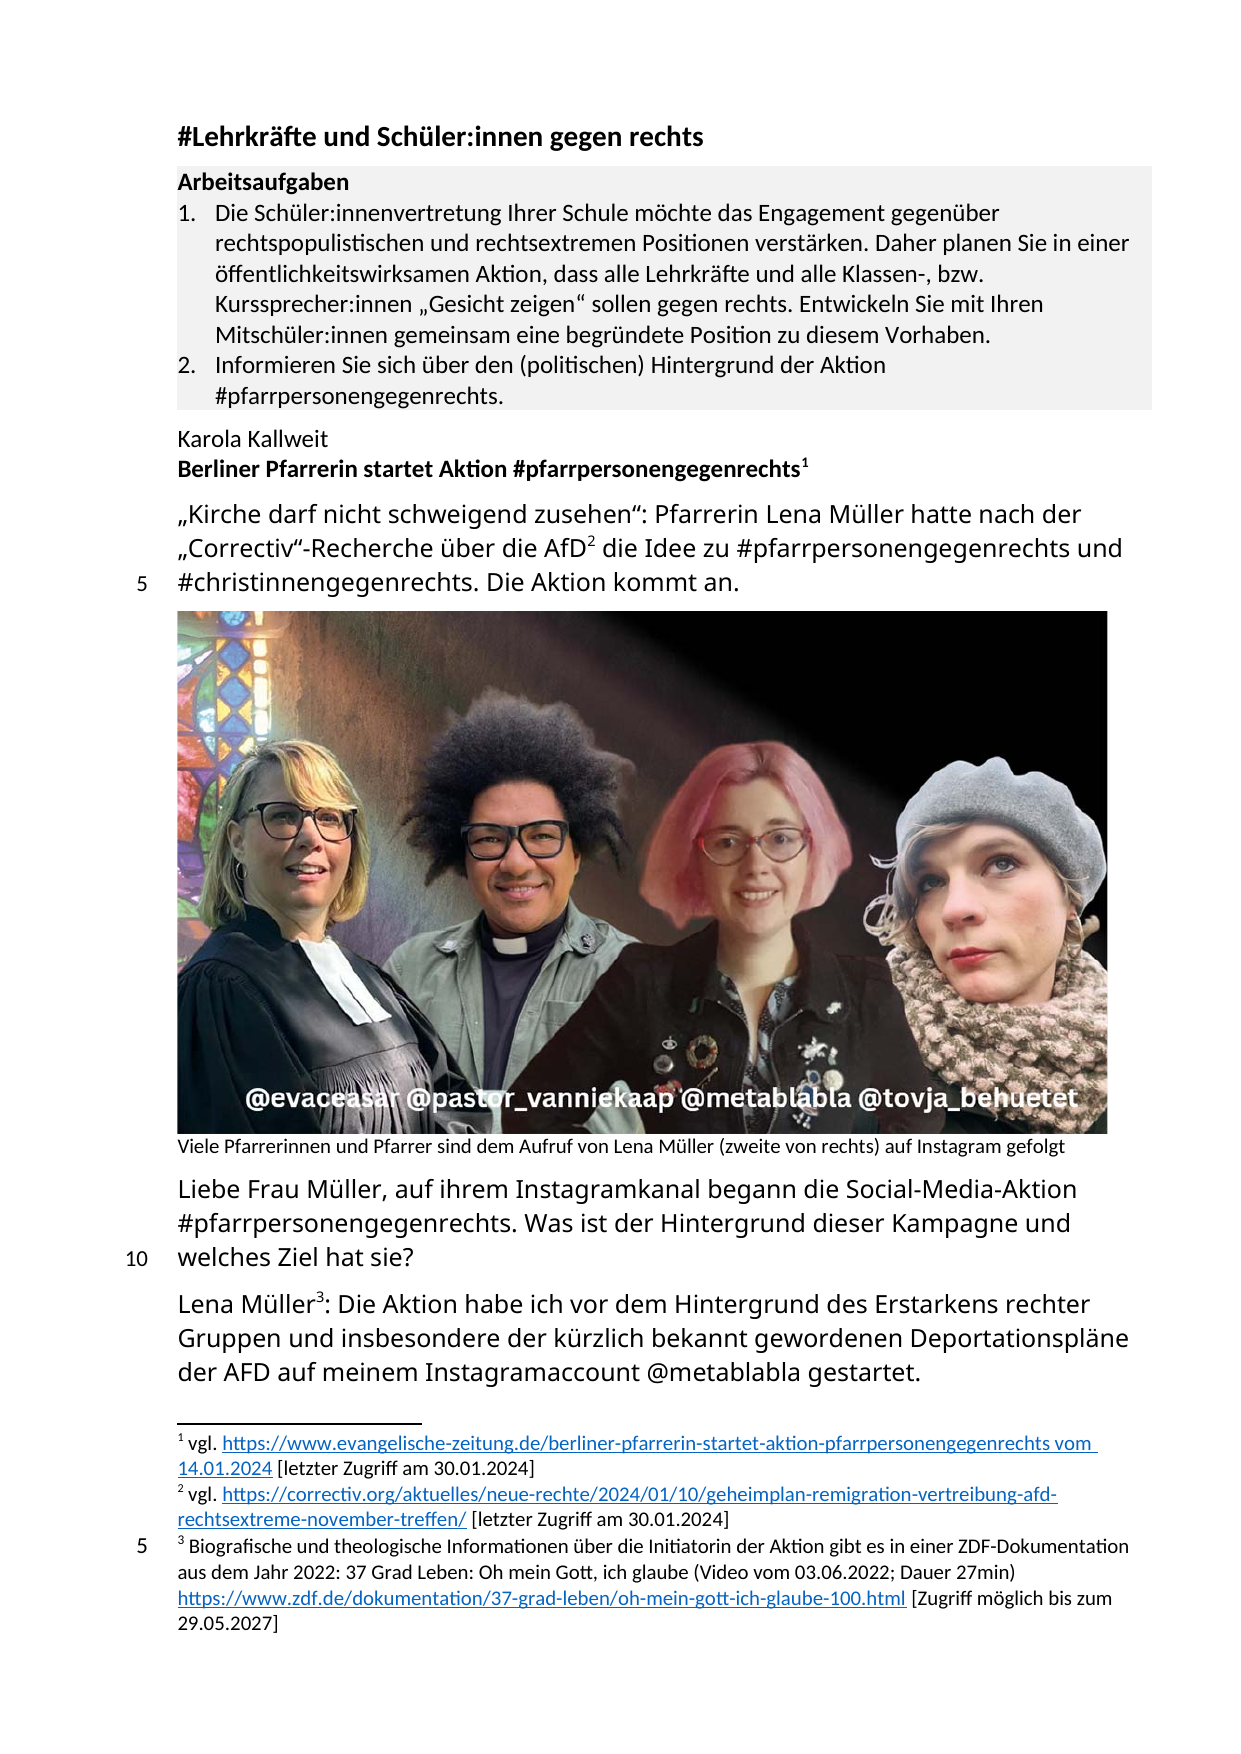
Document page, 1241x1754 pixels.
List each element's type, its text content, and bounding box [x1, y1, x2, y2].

text Lena Müller: Die Aktion habe ich vor dem Hintergrund des Erstarkens rechter Gruppen und insbesondere der kürzlich bekannt gewordenen Deportationspläne der AFD auf meinem Instagramaccount @metablabla gestartet. [177, 1286, 1152, 1388]
text Berliner Pfarrerin startet Aktion #pfarrpersonengegenrechts [177, 453, 1152, 484]
text Liebe Frau Müller, auf ihrem Instagramkanal begann die Social-Media-Aktion #pfarrpersonengegenrechts. Was ist der Hintergrund dieser Kampagne und welches Ziel hat sie? [177, 1172, 1152, 1274]
text #Lehrkräfte und Schüler:innen gegen rechts [177, 118, 1152, 154]
picture [177, 611, 1108, 1134]
text Karola Kallweit [177, 423, 1152, 453]
text „Kirche darf nicht schweigend zusehen“: Pfarrerin Lena Müller hatte nach der „Correctiv“-Recherche über die AfD die Idee zu #pfarrpersonengegenrechts und #christinnengegenrechts. Die Aktion kommt an. [177, 496, 1152, 599]
list Informieren Sie sich über den (politischen) Hintergrund der Aktion #pfarrpersonengegenrechts. [177, 349, 1152, 410]
text Arbeitsaufgaben [177, 166, 1152, 197]
list Die Schüler:innenvertretung Ihrer Schule möchte das Engagement gegenüber rechtspopulistischen und rechtsextremen Positionen verstärken. Daher planen Sie in einer öffentlichkeitswirksamen Aktion, dass alle Lehrkräfte und alle Klassen-, bzw. Kurssprecher:innen „Gesicht zeigen“ sollen gegen rechts. Entwickeln Sie mit Ihren Mitschüler:innen gemeinsam eine begründete Position zu diesem Vorhaben. [177, 197, 1152, 349]
